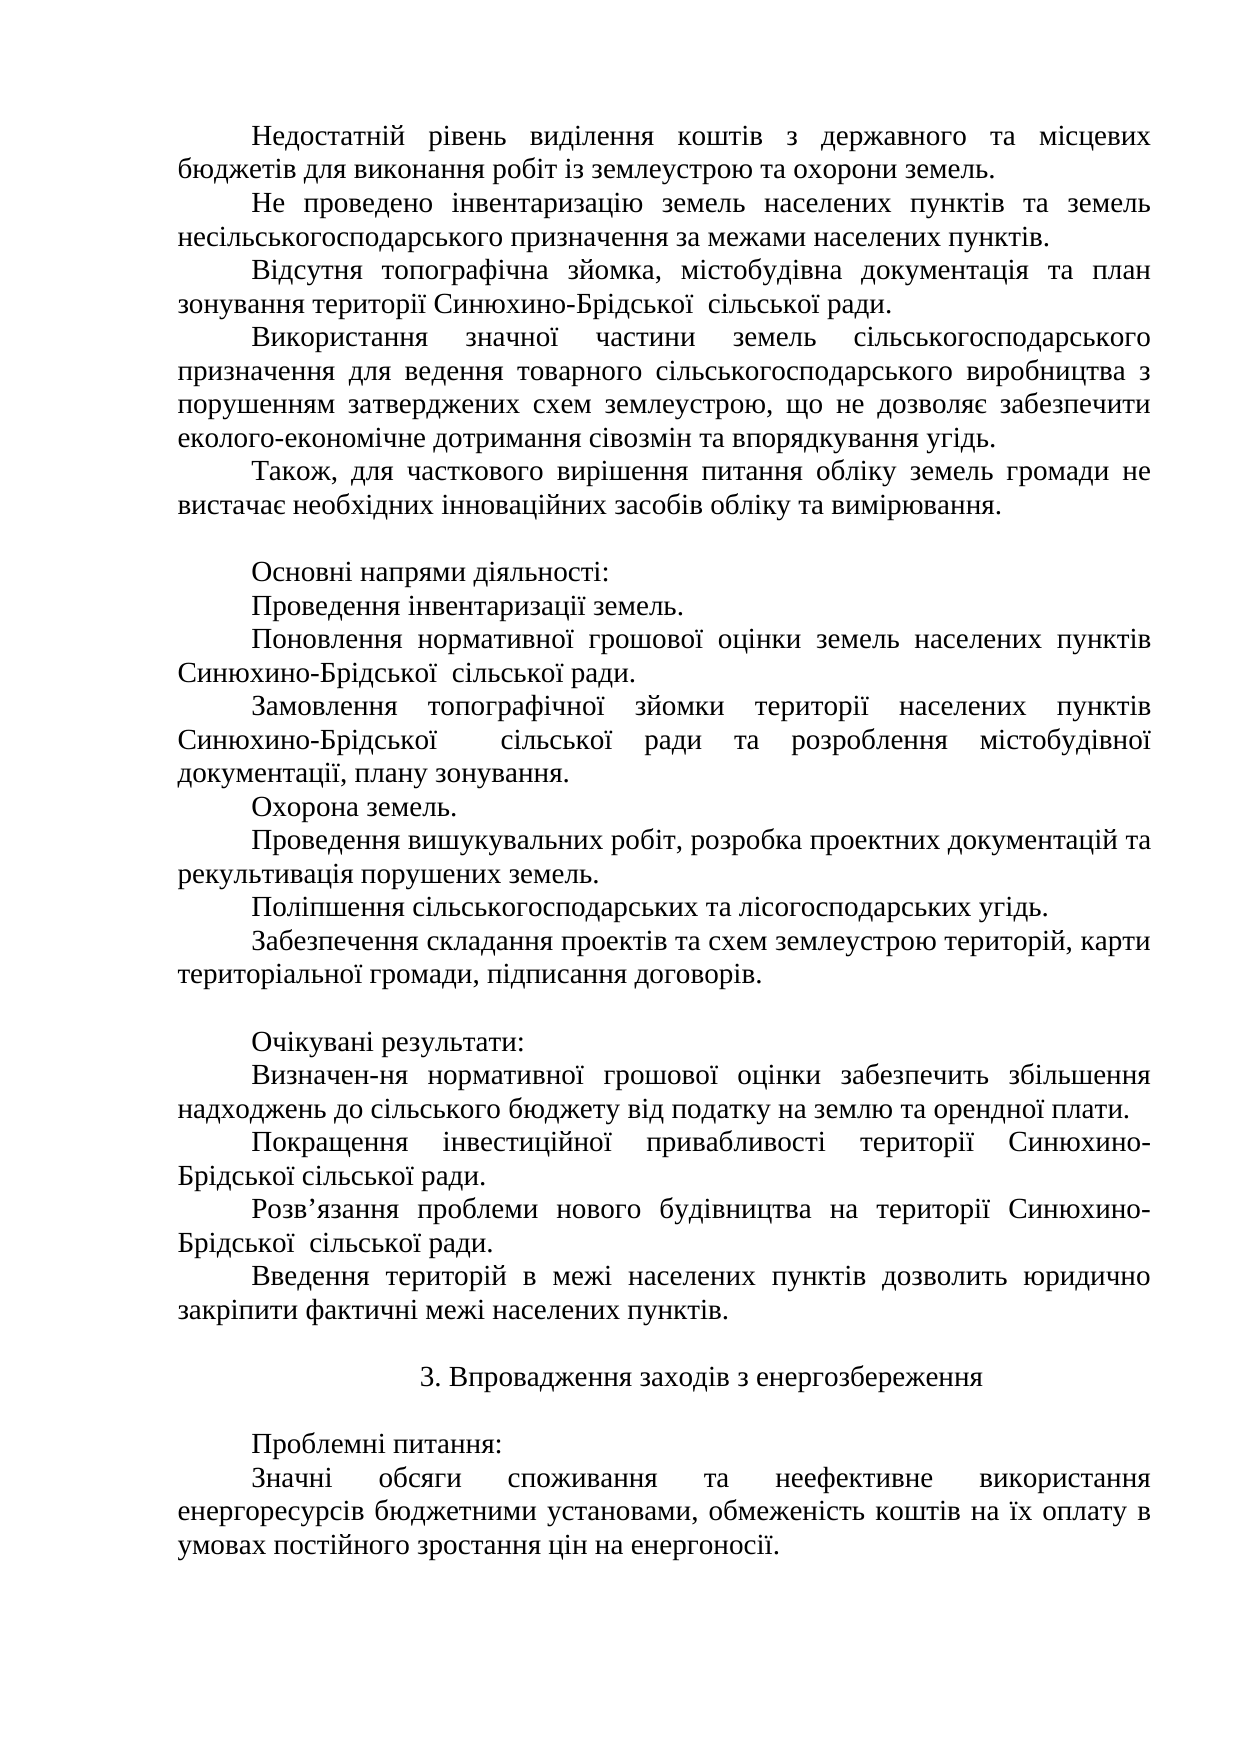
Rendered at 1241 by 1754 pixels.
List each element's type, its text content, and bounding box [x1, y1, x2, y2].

text Визначен-ня нормативної грошової оцінки забезпечить збільшення надходжень до сільського бюджету від податку на землю та орендної плати. [177, 1057, 1152, 1124]
text Замовлення топографічної зйомки території населених пунктів Синюхино-Брідської сільської ради та розроблення містобудівної документації, плану зонування. [177, 688, 1152, 789]
text Проведення інвентаризації земель. [177, 588, 1152, 621]
text Не проведено інвентаризацію земель населених пунктів та земель несільськогосподарського призначення за межами населених пунктів. [177, 185, 1152, 252]
text Охорона земель. [177, 789, 1152, 822]
text Розв’язання проблеми нового будівництва на території Синюхино-Брідської сільської ради. [177, 1191, 1152, 1258]
text Значні обсяги споживання та неефективне використання енергоресурсів бюджетними установами, обмеженість коштів на їх оплату в умовах постійного зростання цін на енергоносії. [177, 1460, 1152, 1560]
text Основні напрями діяльності: [177, 554, 1152, 588]
text Поновлення нормативної грошової оцінки земель населених пунктів Синюхино-Брідської сільської ради. [177, 621, 1152, 688]
text Також, для часткового вирішення питання обліку земель громади не вистачає необхідних інноваційних засобів обліку та вимірювання. [177, 453, 1152, 521]
text 3. Впровадження заходів з енергозбереження [177, 1359, 1152, 1393]
text Введення територій в межі населених пунктів дозволить юридично закріпити фактичні межі населених пунктів. [177, 1258, 1152, 1326]
text Проблемні питання: [177, 1426, 1152, 1460]
text Очікувані результати: [177, 1024, 1152, 1057]
text Забезпечення складання проектів та схем землеустрою територій, карти територіальної громади, підписання договорів. [177, 923, 1152, 990]
text Покращення інвестиційної привабливості території Синюхино-Брідської сільської ради. [177, 1124, 1152, 1191]
text Недостатній рівень виділення коштів з державного та місцевих бюджетів для виконання робіт із землеустрою та охорони земель. [177, 118, 1152, 185]
text Поліпшення сільськогосподарських та лісогосподарських угідь. [177, 889, 1152, 923]
text Проведення вишукувальних робіт, розробка проектних документацій та рекультивація порушених земель. [177, 822, 1152, 889]
text Відсутня топографічна зйомка, містобудівна документація та план зонування території Синюхино-Брідської сільської ради. [177, 252, 1152, 319]
text Використання значної частини земель сільськогосподарського призначення для ведення товарного сільськогосподарського виробництва з порушенням затверджених схем землеустрою, що не дозволяє забезпечити еколого-економічне дотримання сівозмін та впорядкування угідь. [177, 319, 1152, 453]
